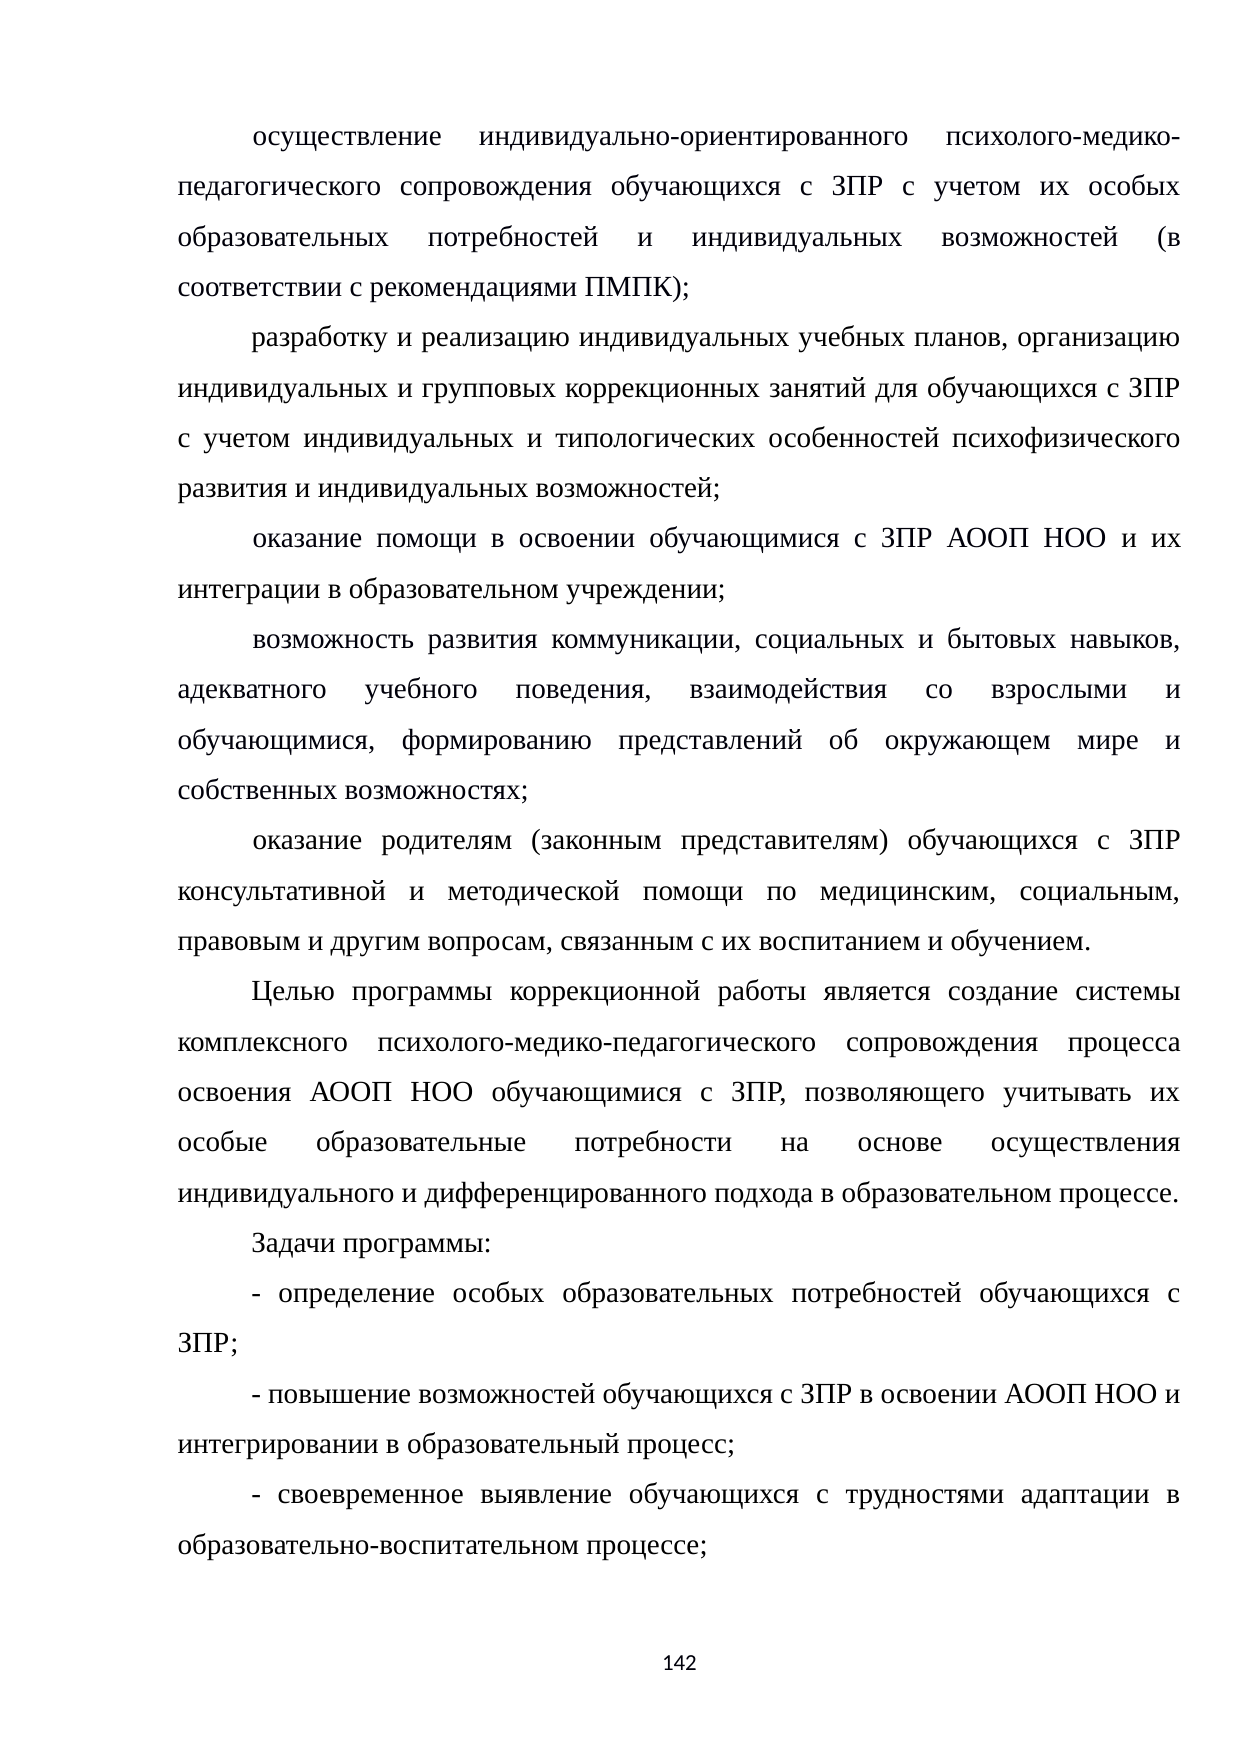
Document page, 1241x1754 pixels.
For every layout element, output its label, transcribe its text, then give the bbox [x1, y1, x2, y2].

text разработку и реализацию индивидуальных учебных планов, организацию индивидуальных и групповых коррекционных занятий для обучающихся с ЗПР с учетом индивидуальных и типологических особенностей психофизического развития и индивидуальных возможностей; [177, 319, 1181, 504]
text - определение особых образовательных потребностей обучающихся с ЗПР; [177, 1275, 1181, 1359]
text возможность развития коммуникации, социальных и бытовых навыков, адекватного учебного поведения, взаимодействия со взрослыми и обучающимися, формированию представлений об окружающем мире и собственных возможностях; [177, 621, 1181, 806]
text осуществление индивидуально-ориентированного психолого-медико-педагогического сопровождения обучающихся с ЗПР с учетом их особых образовательных потребностей и индивидуальных возможностей (в соответствии с рекомендациями ПМПК); [177, 118, 1181, 303]
text - повышение возможностей обучающихся с ЗПР в освоении АООП НОО и интегрировании в образовательный процесс; [177, 1376, 1181, 1460]
text - своевременное выявление обучающихся с трудностями адаптации в образовательно-воспитательном процессе; [177, 1477, 1181, 1560]
text оказание помощи в освоении обучающимися с ЗПР АООП НОО и их интеграции в образовательном учреждении; [177, 521, 1181, 604]
text оказание родителям (законным представителям) обучающихся с ЗПР консультативной и методической помощи по медицинским, социальным, правовым и другим вопросам, связанным с их воспитанием и обучением. [177, 822, 1181, 957]
text Целью программы коррекционной работы является создание системы комплексного психолого-медико-педагогического сопровождения процесса освоения АООП НОО обучающимися с ЗПР, позволяющего учитывать их особые образовательные потребности на основе осуществления индивидуального и дифференцированного подхода в образовательном процессе. [177, 973, 1181, 1208]
text Задачи программы: [177, 1225, 1181, 1258]
